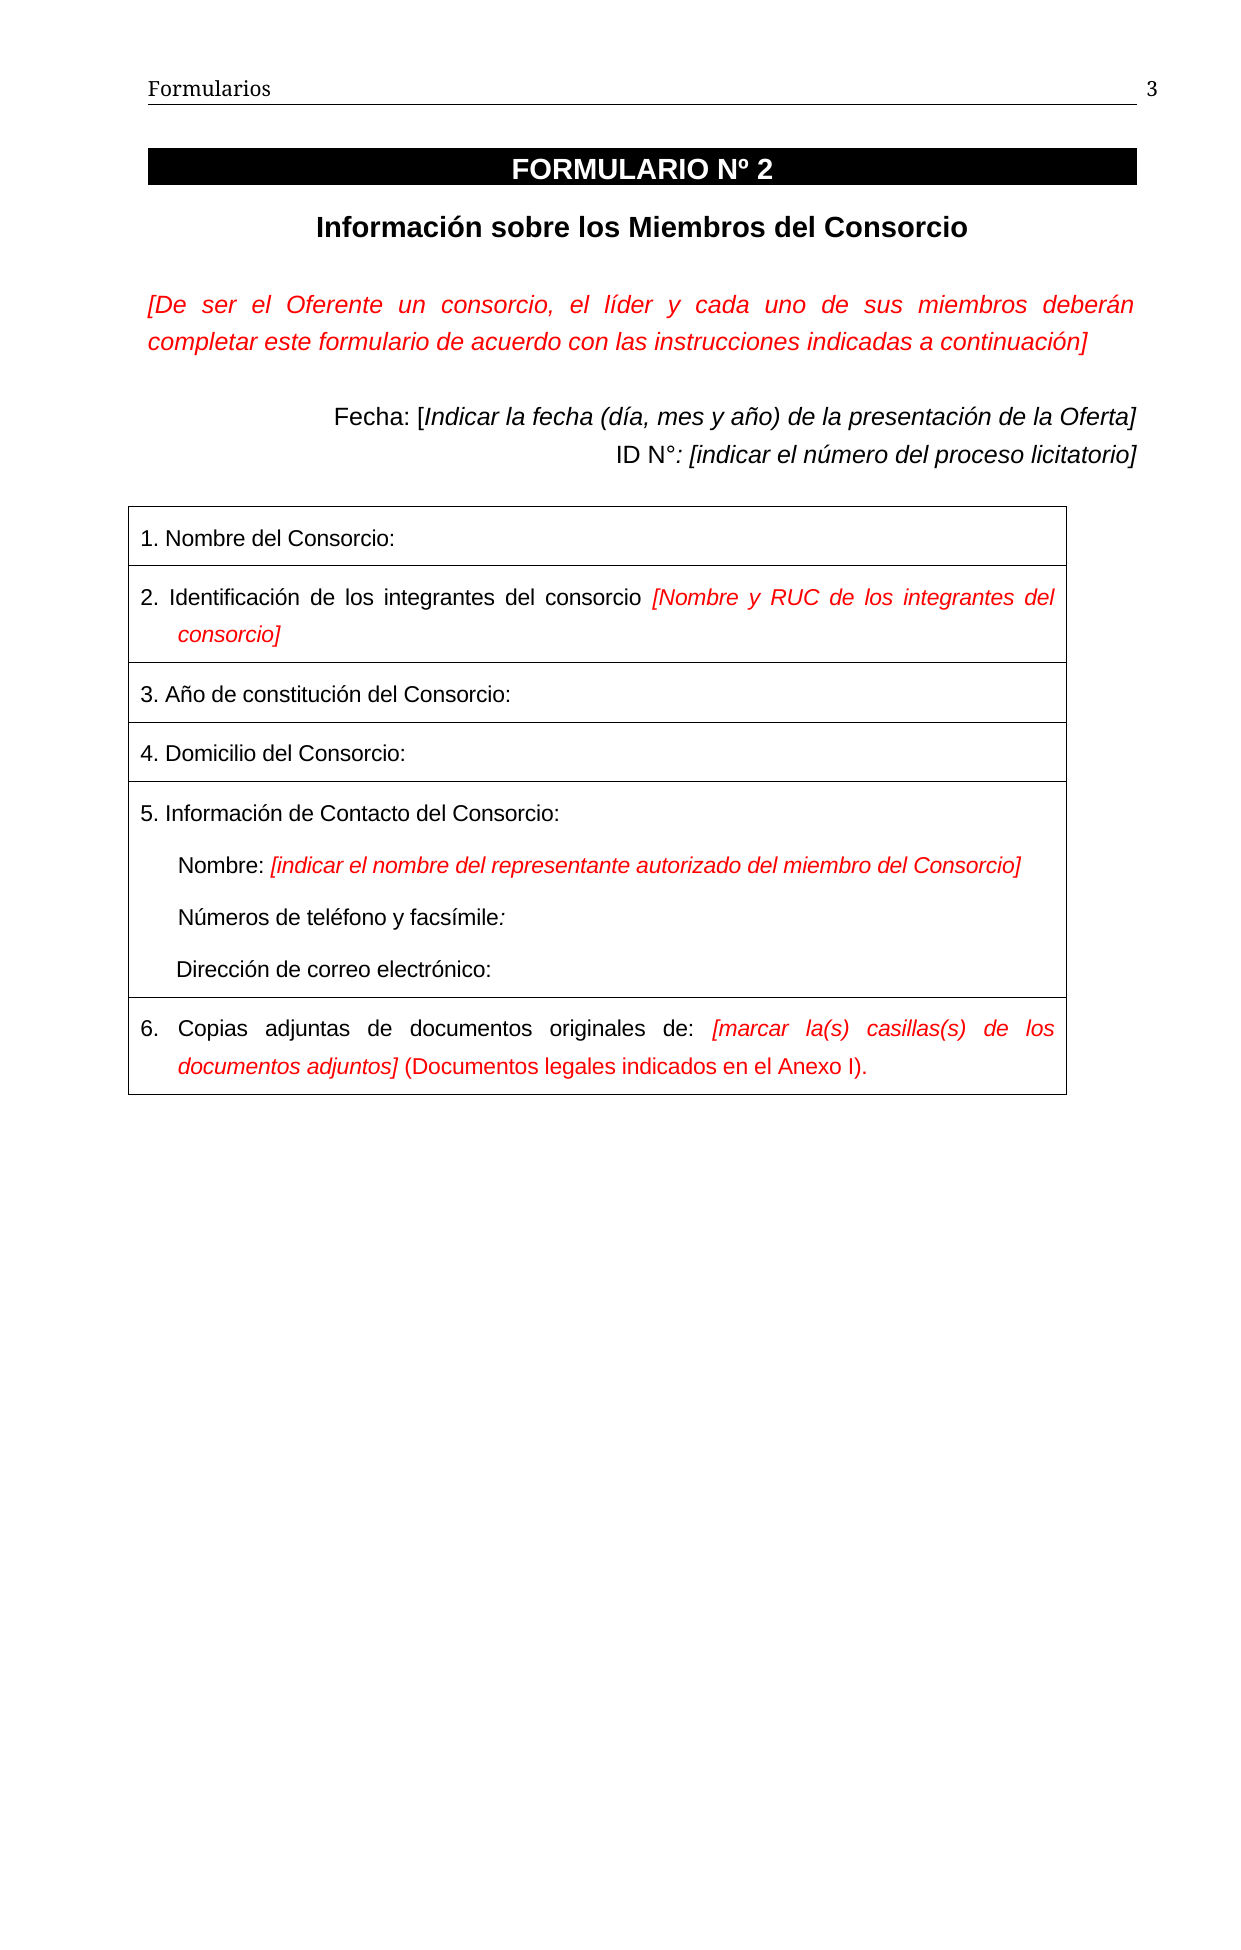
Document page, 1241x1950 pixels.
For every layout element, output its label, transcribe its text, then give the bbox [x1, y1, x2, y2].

subtitle Información sobre los Miembros del Consorcio [148, 206, 1137, 243]
table_cell 6. Copias adjuntas de documentos originales de: [marcar la(s) casillas(s) de los documentos adjuntos] (Documentos legales indicados en el Anexo I). [129, 998, 1066, 1093]
text [De ser el Oferente un consorcio, el líder y cada uno de sus miembros deberán completar este formulario de acuerdo con las instrucciones indicadas a continuación] [148, 281, 1137, 356]
table_cell 3. Año de constitución del Consorcio: [129, 663, 1066, 722]
table_cell 5. Información de Contacto del Consorcio: Nombre: [indicar el nombre del representante autorizado del miembro del Consorcio] Números de teléfono y facsímile: Dirección de correo electrónico: [129, 782, 1066, 997]
table_header 1. Nombre del Consorcio: [129, 507, 1066, 565]
text ID N°: [indicar el número del proceso licitatorio] [148, 431, 1137, 468]
table_cell 2. Identificación de los integrantes del consorcio [Nombre y RUC de los integrantes del consorcio] [129, 566, 1066, 662]
table_cell 4. Domicilio del Consorcio: [129, 723, 1066, 781]
text Fecha: [Indicar la fecha (día, mes y año) de la presentación de la Oferta] [148, 393, 1137, 431]
subtitle FORMULARIO Nº 2 [148, 148, 1137, 185]
